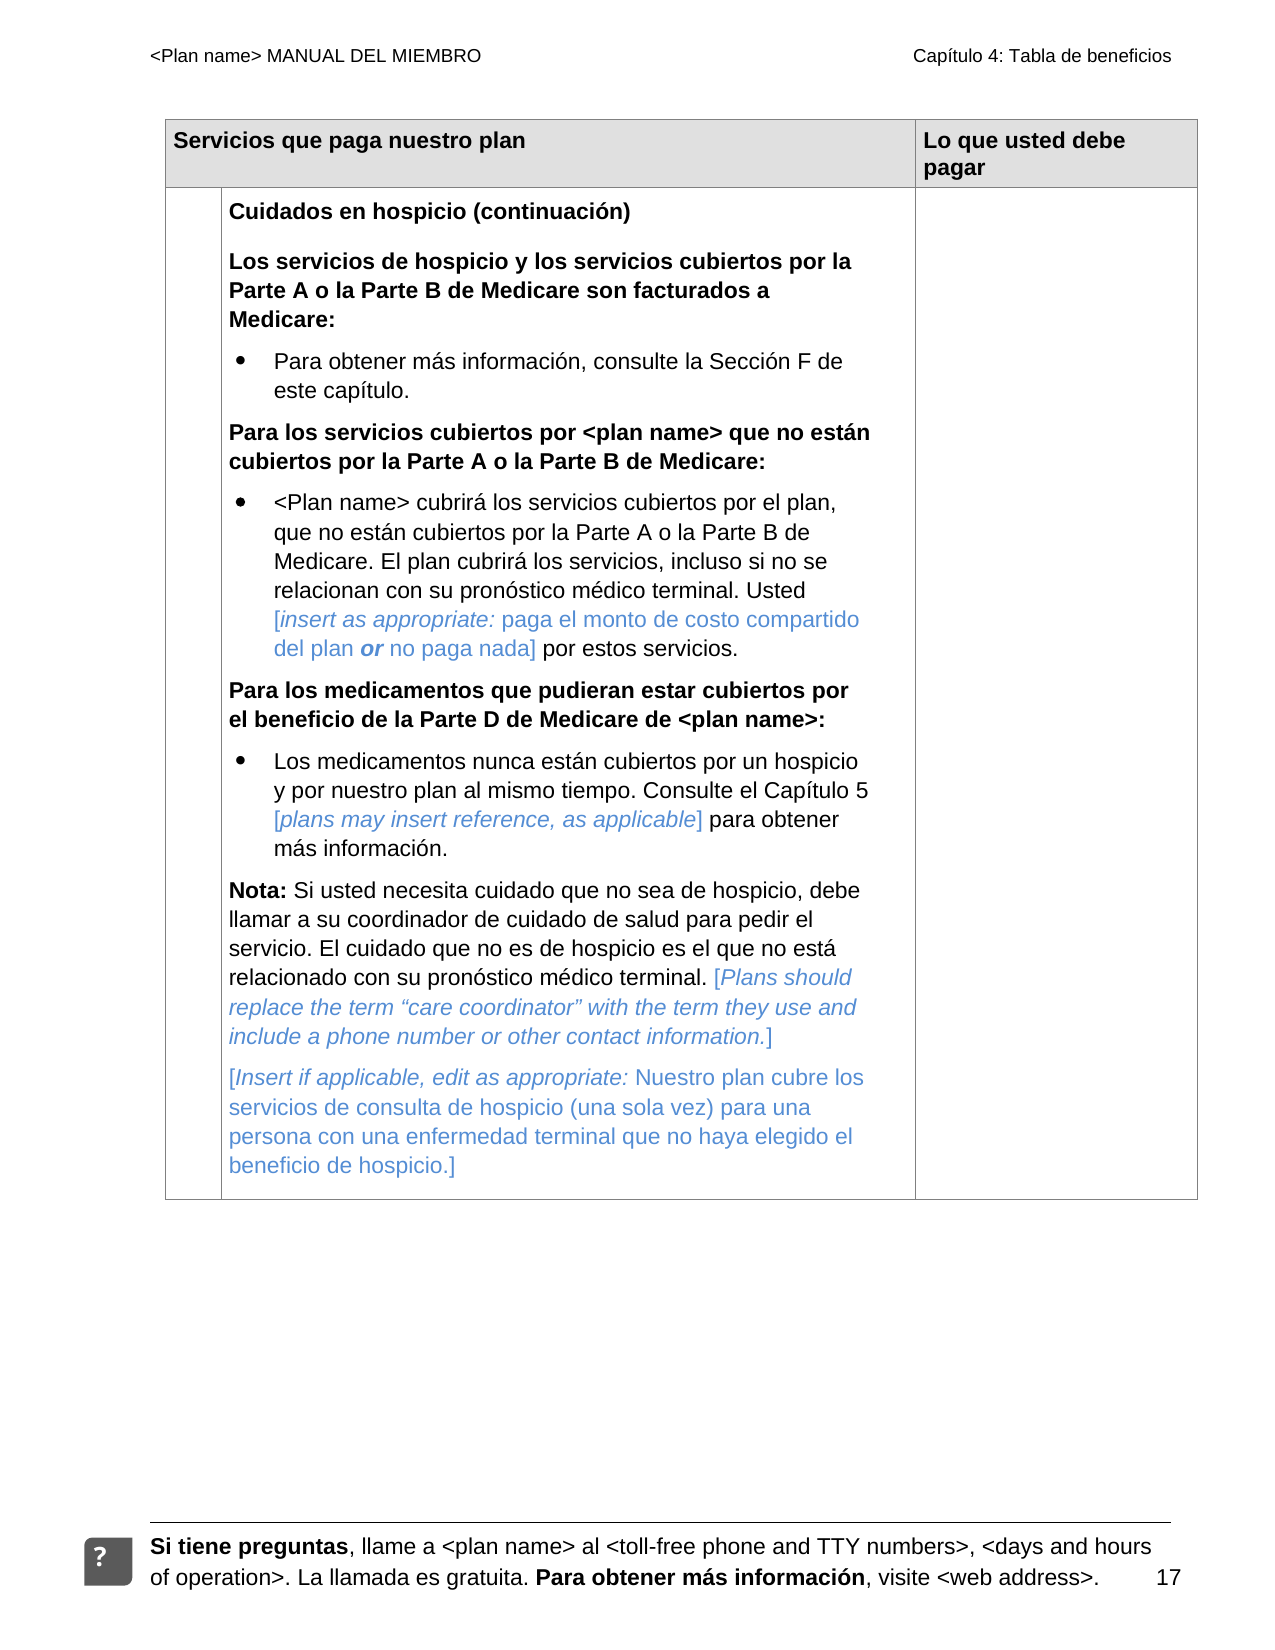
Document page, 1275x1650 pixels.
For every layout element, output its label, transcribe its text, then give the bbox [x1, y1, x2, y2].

table_cell Cuidados en hospicio (continuación) Los servicios de hospicio y los servicios cubiertos por la Parte A o la Parte B de Medicare son facturados a Medicare: Para obtener más información, consulte la Sección F de este capítulo. Para los servicios cubiertos por <plan name> que no están cubiertos por la Parte A o la Parte B de Medicare: <Plan name> cubrirá los servicios cubiertos por el plan, que no están cubiertos por la Parte A o la Parte B de Medicare. El plan cubrirá los servicios, incluso si no se relacionan con su pronóstico médico terminal. Usted [insert as appropriate: paga el monto de costo compartido del plan or no paga nada] por estos servicios. Para los medicamentos que pudieran estar cubiertos por el beneficio de la Parte D de Medicare de <plan name>: Los medicamentos nunca están cubiertos por un hospicio y por nuestro plan al mismo tiempo. Consulte el Capítulo 5 [plans may insert reference, as applicable] para obtener más información. Nota: Si usted necesita cuidado que no sea de hospicio, debe llamar a su coordinador de cuidado de salud para pedir el servicio. El cuidado que no es de hospicio es el que no está relacionado con su pronóstico médico terminal. [Plans should replace the term “care coordinator” with the term they use and include a phone number or other contact information.] [Insert if applicable, edit as appropriate: Nuestro plan cubre los servicios de consulta de hospicio (una sola vez) para una persona con una enfermedad terminal que no haya elegido el beneficio de hospicio.] [222, 188, 915, 1199]
table_header Servicios que paga nuestro plan [166, 120, 915, 187]
table_cell [166, 188, 221, 1199]
table_header Lo que usted debe pagar [916, 120, 1197, 187]
table_cell [916, 188, 1197, 1199]
